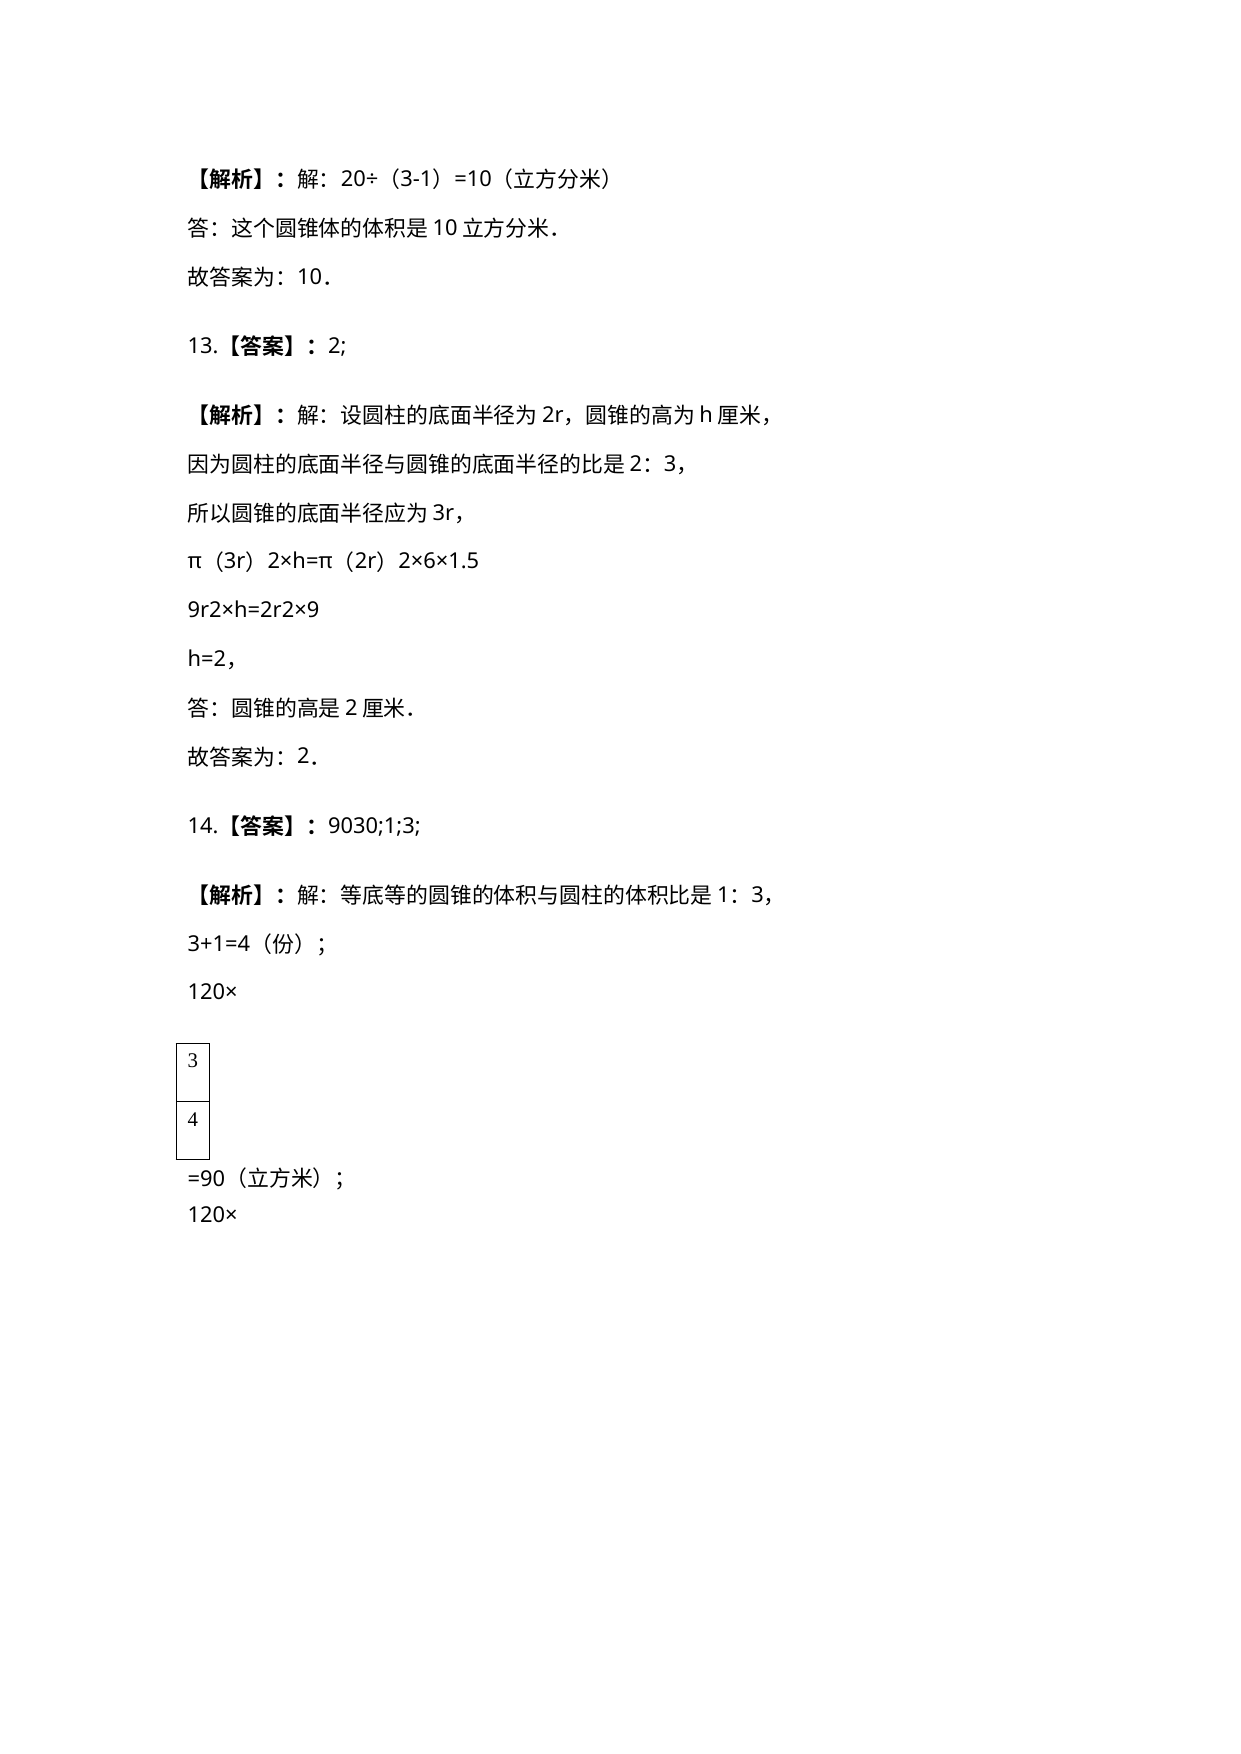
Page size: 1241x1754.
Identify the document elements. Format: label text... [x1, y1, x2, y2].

text =90（立方米）； 120× [187, 1160, 1053, 1230]
text 14.【答案】：9030;1;3; [187, 808, 1053, 841]
text 【解析】：解：等底等的圆锥的体积与圆柱的体积比是1：3， 3+1=4（份）； 120× [187, 877, 1053, 1007]
text 13.【答案】：2; [187, 329, 1053, 361]
table_cell 4 [177, 1102, 209, 1159]
table_header 3 [177, 1044, 209, 1101]
text 【解析】：解：设圆柱的底面半径为2r，圆锥的高为h厘米， 因为圆柱的底面半径与圆锥的底面半径的比是2：3， 所以圆锥的底面半径应为3r， π（3r）2×h=π（2r）2×6×1.5 9r2×h=2r2×9 h=2， 答：圆锥的高是2厘米． 故答案为：2． [187, 398, 1053, 772]
text 【解析】：解：20÷（3-1）=10（立方分米） 答：这个圆锥体的体积是10立方分米． 故答案为：10． [187, 162, 1053, 292]
